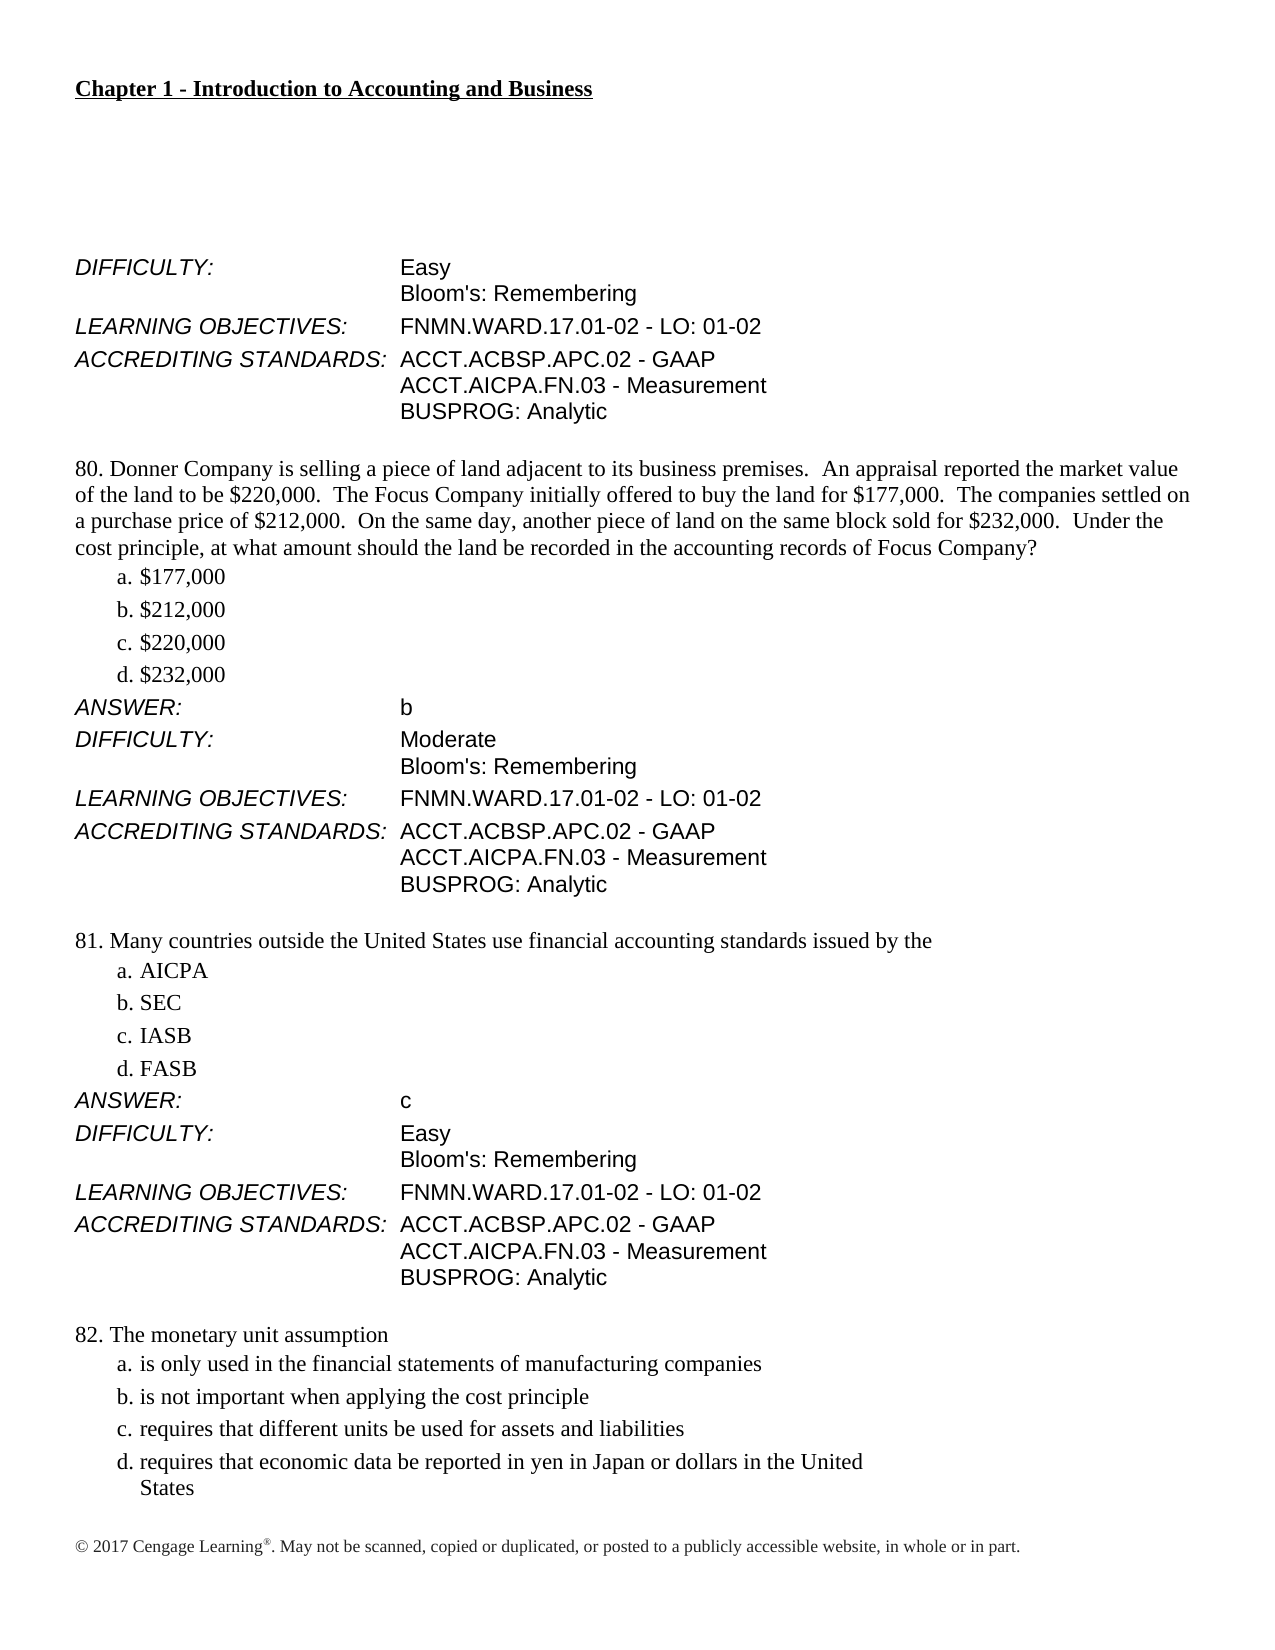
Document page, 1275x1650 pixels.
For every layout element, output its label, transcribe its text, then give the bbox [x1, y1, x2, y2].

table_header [75, 121, 1200, 428]
table_header 80. Donner Company is selling a piece of land adjacent to its business premises. An appraisal reported the market value of the land to be $220,000. The Focus Company initially offered to buy the land for $177,000. The companies settled on a purchase price of $212,000. On the same day, another piece of land on the same block sold for $232,000. Under the cost principle, at what amount should the land be recorded in the accounting records of Focus Company? [75, 455, 1200, 900]
table_header 81. Many countries outside the United States use financial accounting standards issued by the [75, 927, 1200, 1294]
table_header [75, 1321, 1200, 1504]
